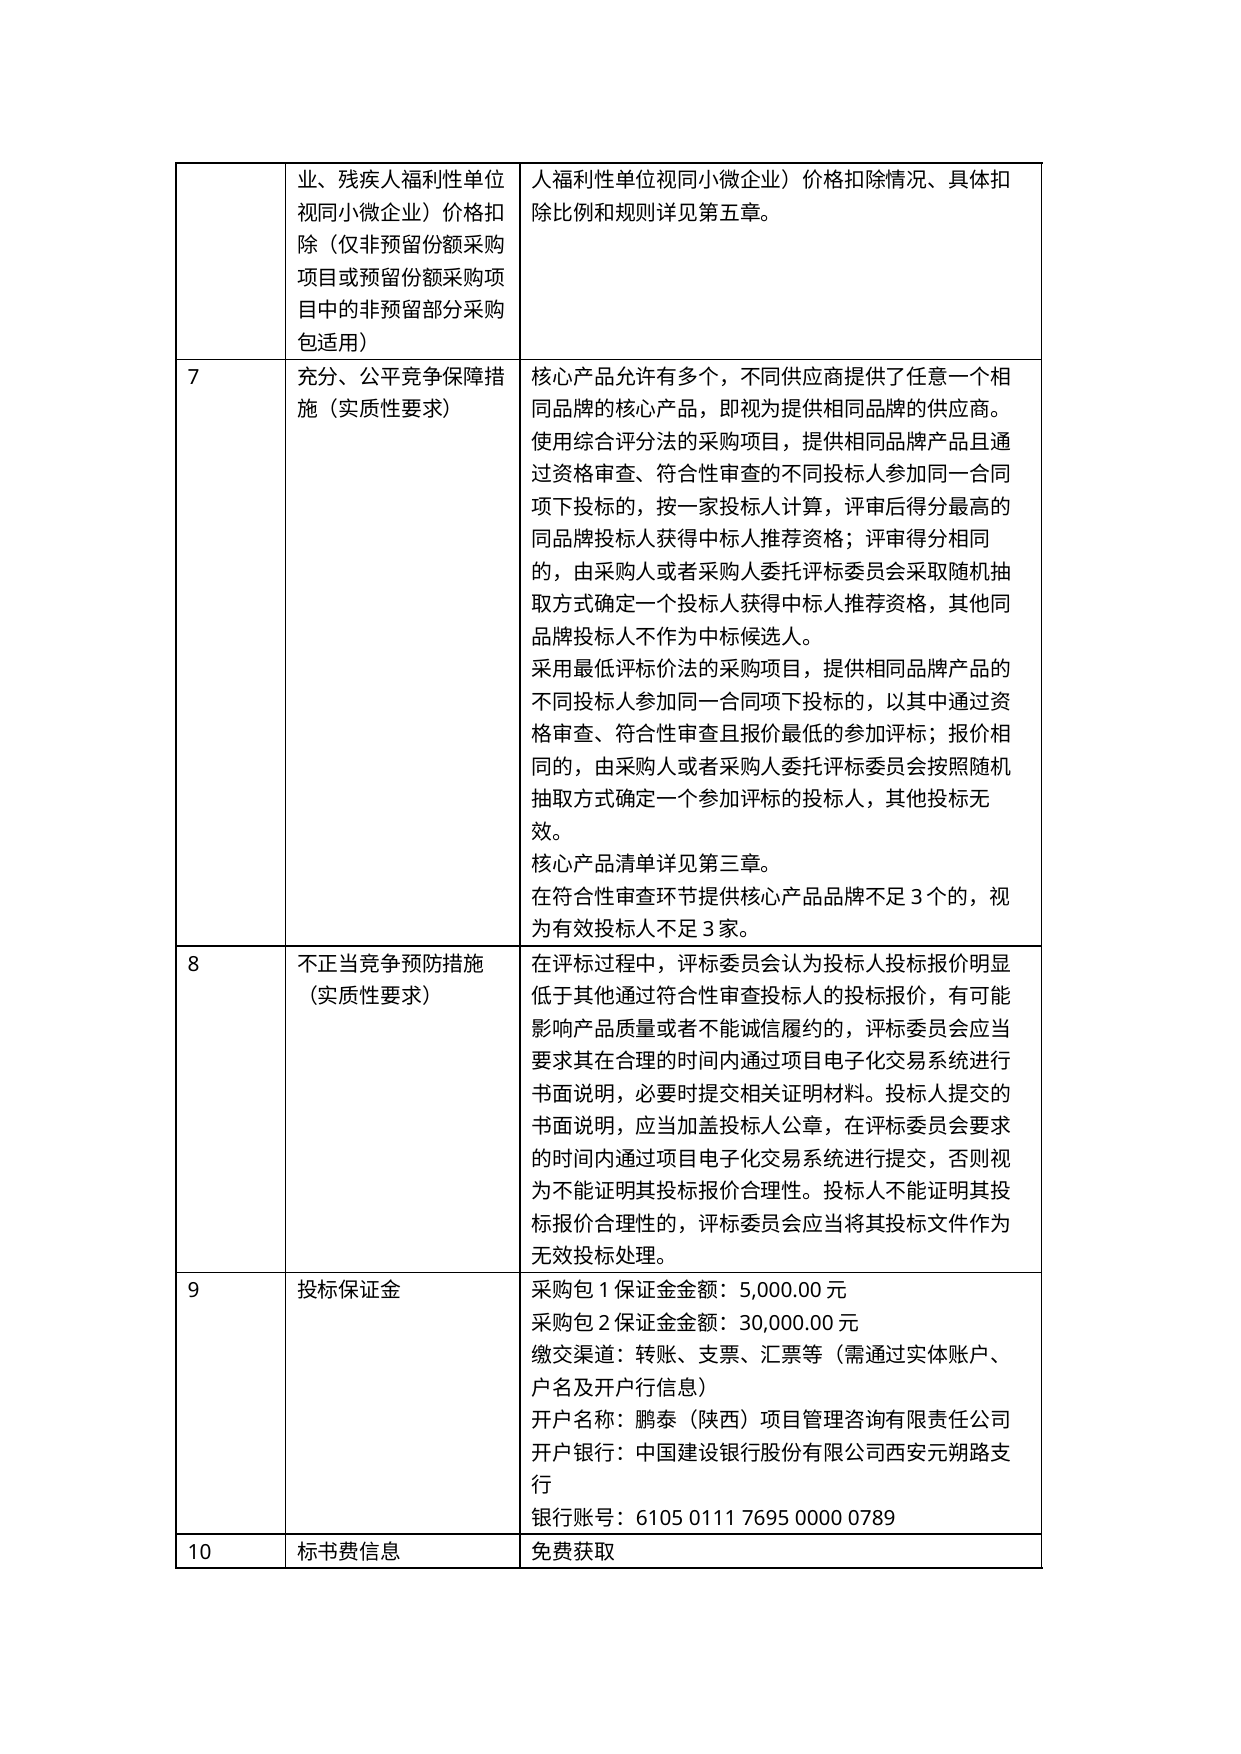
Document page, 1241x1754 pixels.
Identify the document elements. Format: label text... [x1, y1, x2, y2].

table_cell 充分、公平竞争保障措施（实质性要求） [286, 360, 519, 945]
table_cell 不正当竞争预防措施（实质性要求） [286, 947, 519, 1272]
table_cell 投标保证金 [286, 1273, 519, 1533]
table_cell 采购包1保证金金额：5,000.00元 采购包2保证金金额：30,000.00元 缴交渠道：转账、支票、汇票等（需通过实体账户、户名及开户行信息） 开户名称：鹏泰（陕西）项目管理咨询有限责任公司 开户银行：中国建设银行股份有限公司西安元朔路支行 银行账号：6105 0111 7695 0000 0789 [521, 1273, 1041, 1533]
table_cell 在评标过程中，评标委员会认为投标人投标报价明显低于其他通过符合性审查投标人的投标报价，有可能影响产品质量或者不能诚信履约的，评标委员会应当要求其在合理的时间内通过项目电子化交易系统进行书面说明，必要时提交相关证明材料。投标人提交的书面说明，应当加盖投标人公章，在评标委员会要求的时间内通过项目电子化交易系统进行提交，否则视为不能证明其投标报价合理性。投标人不能证明其投标报价合理性的，评标委员会应当将其投标文件作为无效投标处理。 [521, 947, 1041, 1272]
table_cell 7 [177, 360, 285, 945]
table_cell 6 [177, 164, 285, 358]
table_cell 核心产品允许有多个，不同供应商提供了任意一个相同品牌的核心产品，即视为提供相同品牌的供应商。 使用综合评分法的采购项目，提供相同品牌产品且通过资格审查、符合性审查的不同投标人参加同一合同项下投标的，按一家投标人计算，评审后得分最高的同品牌投标人获得中标人推荐资格；评审得分相同的，由采购人或者采购人委托评标委员会采取随机抽取方式确定一个投标人获得中标人推荐资格，其他同品牌投标人不作为中标候选人。 采用最低评标价法的采购项目，提供相同品牌产品的不同投标人参加同一合同项下投标的，以其中通过资格审查、符合性审查且报价最低的参加评标；报价相同的，由采购人或者采购人委托评标委员会按照随机抽取方式确定一个参加评标的投标人，其他投标无效。 核心产品清单详见第三章。 在符合性审查环节提供核心产品品牌不足3个的，视为有效投标人不足3家。 [521, 360, 1041, 945]
table_cell 8 [177, 947, 285, 1272]
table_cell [286, 164, 519, 358]
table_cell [521, 164, 1041, 358]
table_cell 10 [177, 1535, 285, 1567]
table_cell 标书费信息 [286, 1535, 519, 1567]
table_cell 9 [177, 1273, 285, 1533]
table_cell 免费获取 [521, 1535, 1041, 1567]
